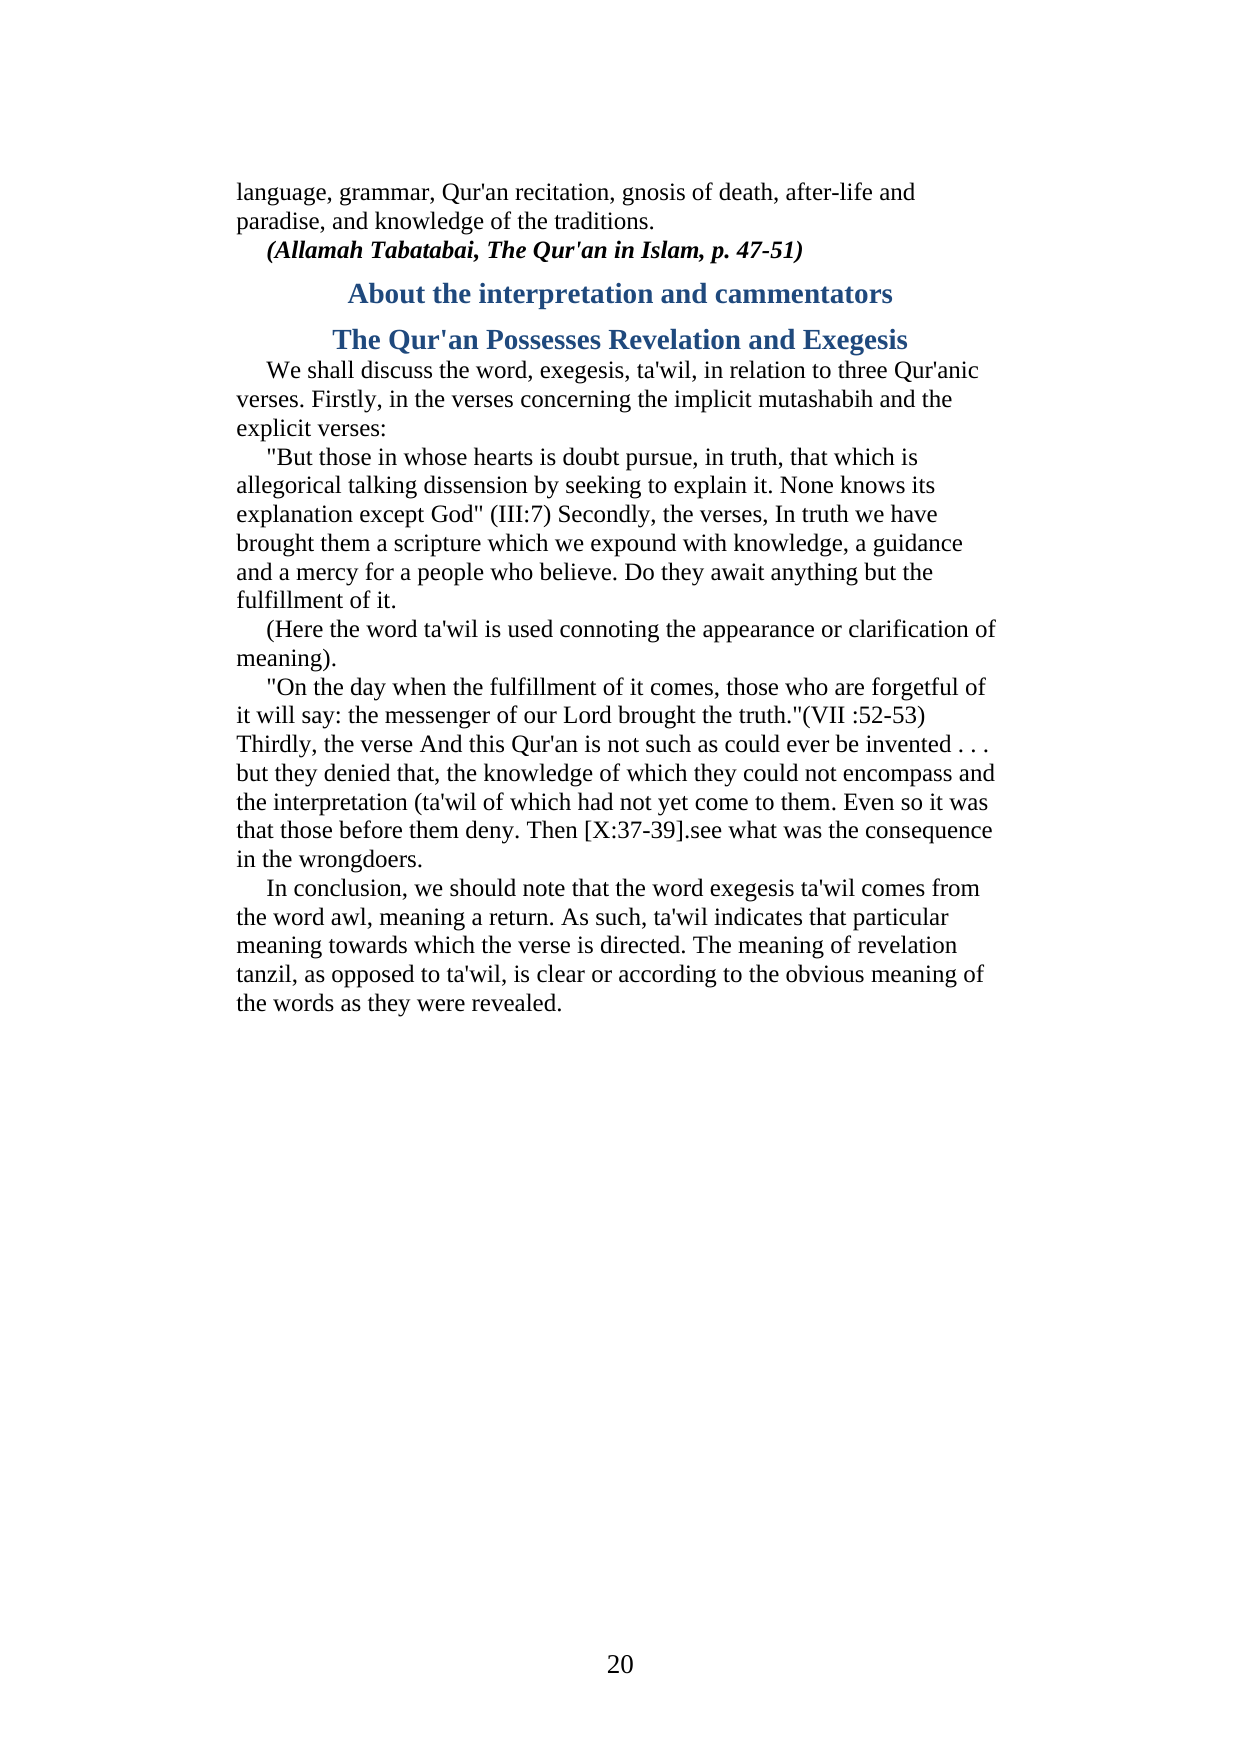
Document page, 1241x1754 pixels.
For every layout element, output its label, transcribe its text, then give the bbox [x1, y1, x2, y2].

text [236, 177, 1004, 235]
text "But those in whose hearts is doubt pursue, in truth, that which is allegorical talking dissension by seeking to explain it. None knows its explanation except God" (III:7) Secondly, the verses, In truth we have brought them a scripture which we expound with knowledge, a guidance and a mercy for a people who believe. Do they await anything but the fulfillment of it. [236, 442, 1004, 614]
text (Here the word ta'wil is used connoting the appearance or clarification of meaning). [236, 614, 1004, 672]
subtitle The Qur'an Possesses Revelation and Exegesis [236, 322, 1004, 356]
subtitle About the interpretation and cammentators [236, 276, 1004, 309]
text (Allamah Tabatabai, The Qur'an in Islam, p. 47-51) [236, 235, 1004, 263]
text We shall discuss the word, exegesis, ta'wil, in relation to three Qur'anic verses. Firstly, in the verses concerning the implicit mutashabih and the explicit verses: [236, 356, 1004, 442]
text In conclusion, we should note that the word exegesis ta'wil comes from the word awl, meaning a return. As such, ta'wil indicates that particular meaning towards which the verse is directed. The meaning of revelation tanzil, as opposed to ta'wil, is clear or according to the obvious meaning of the words as they were revealed. [236, 873, 1004, 1017]
text "On the day when the fulfillment of it comes, those who are forgetful of it will say: the messenger of our Lord brought the truth."(VII :52-53) Thirdly, the verse And this Qur'an is not such as could ever be invented . . . but they denied that, the knowledge of which they could not encompass and the interpretation (ta'wil of which had not yet come to them. Even so it was that those before them deny. Then [X:37-39].see what was the consequence in the wrongdoers. [236, 672, 1004, 873]
